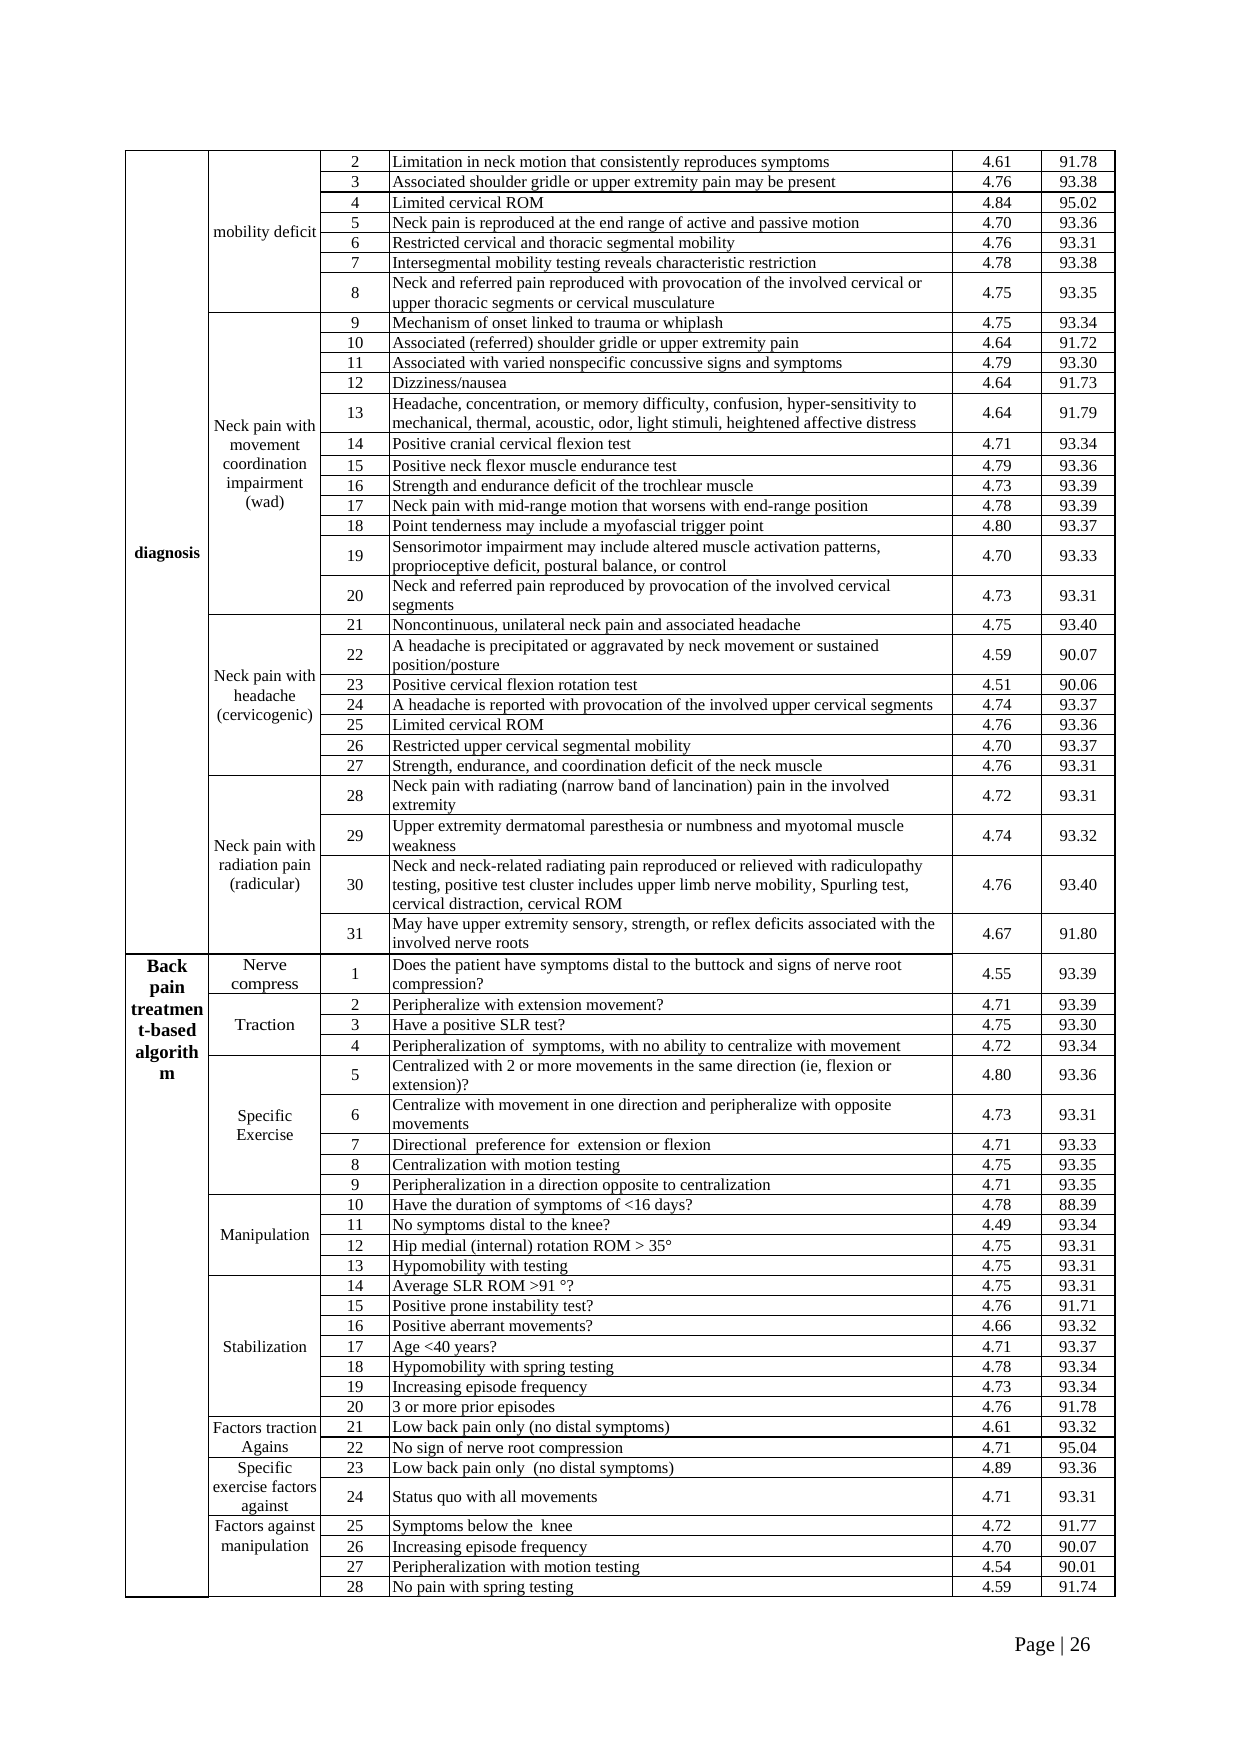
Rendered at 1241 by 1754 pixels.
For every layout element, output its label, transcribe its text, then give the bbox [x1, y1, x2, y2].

table_cell 91.74 [1042, 1577, 1114, 1596]
table_cell 88.39 [1042, 1195, 1114, 1214]
table_cell 4.72 [953, 1035, 1041, 1054]
table_cell Specific Exercise [209, 1056, 320, 1194]
table_cell 20 [321, 576, 389, 614]
table_cell 13 [321, 1256, 389, 1275]
table_cell Manipulation [209, 1195, 320, 1275]
table_cell 4.49 [953, 1215, 1041, 1234]
table_cell Centralize with movement in one direction and peripheralize with opposite movements [390, 1095, 952, 1133]
table_cell 4.76 [953, 1296, 1041, 1315]
table_cell Neck pain with radiating (narrow band of lancination) pain in the involved extremity [390, 776, 952, 814]
table_cell 13 [321, 394, 389, 432]
table_cell 22 [321, 635, 389, 674]
table_cell Restricted cervical and thoracic segmental mobility [390, 233, 952, 252]
table_cell Hip medial (internal) rotation ROM > 35° [390, 1235, 952, 1254]
table_cell 4.73 [953, 1095, 1041, 1133]
table_cell 3 [321, 1015, 389, 1034]
table_cell 4.78 [953, 1195, 1041, 1214]
table_cell 4.64 [953, 373, 1041, 392]
table_cell 4.76 [953, 172, 1041, 191]
table_cell 14 [321, 1276, 389, 1295]
table_cell 2 [321, 994, 389, 1014]
table_cell Peripheralize with extension movement? [390, 994, 952, 1014]
table_cell 93.34 [1042, 1035, 1114, 1054]
table_cell 93.34 [1042, 1215, 1114, 1234]
table_cell Limited cervical ROM [390, 715, 952, 734]
table_cell Neck and referred pain reproduced with provocation of the involved cervical or upper thoracic segments or cervical musculature [390, 273, 952, 312]
table_cell 4.55 [953, 954, 1041, 993]
table_cell 93.39 [1042, 994, 1114, 1014]
table_cell 4.70 [953, 536, 1041, 575]
table_cell Neck and referred pain reproduced by provocation of the involved cervical segments [390, 576, 952, 614]
table_cell 4.71 [953, 1438, 1041, 1457]
table_cell Does the patient have symptoms distal to the buttock and signs of nerve root compression? [390, 955, 952, 993]
table_cell 28 [321, 1577, 389, 1596]
table_cell A headache is precipitated or aggravated by neck movement or sustained position/posture [390, 635, 952, 674]
table_cell 10 [321, 333, 389, 352]
table_cell 93.40 [1042, 856, 1114, 913]
table_cell 4.59 [953, 635, 1041, 674]
table_cell Strength and endurance deficit of the trochlear muscle [390, 476, 952, 495]
table_cell 4 [321, 1035, 389, 1054]
table_cell 4.80 [953, 516, 1041, 535]
table_cell 95.04 [1042, 1438, 1114, 1457]
table_cell 1 [321, 955, 389, 993]
table_cell 22 [321, 1438, 389, 1457]
table_cell 4.71 [953, 994, 1041, 1014]
table_cell 93.37 [1042, 1336, 1114, 1356]
table_cell 93.31 [1042, 576, 1114, 614]
table_cell 93.34 [1042, 1357, 1114, 1376]
table_cell 93.31 [1042, 776, 1114, 814]
table_cell Centralized with 2 or more movements in the same direction (ie, flexion or extension)? [390, 1056, 952, 1094]
table_cell Neck pain with movement coordination impairment (wad) [209, 313, 320, 614]
table_cell 19 [321, 1377, 389, 1396]
table_cell 18 [321, 1357, 389, 1376]
table_cell Associated shoulder gridle or upper extremity pain may be present [390, 172, 952, 191]
table_cell 91.73 [1042, 373, 1114, 392]
table_cell 91.79 [1042, 394, 1114, 432]
table_cell Peripheralization with motion testing [390, 1557, 952, 1576]
table_cell Positive prone instability test? [390, 1296, 952, 1315]
table_cell Centralization with motion testing [390, 1155, 952, 1174]
table_cell 4.72 [953, 776, 1041, 814]
table_cell 17 [321, 1336, 389, 1356]
table_cell Point tenderness may include a myofascial trigger point [390, 516, 952, 535]
table_cell 4.75 [953, 615, 1041, 634]
table_cell 4.71 [953, 433, 1041, 454]
table_cell 4.74 [953, 695, 1041, 714]
table_cell 18 [321, 516, 389, 535]
table_cell Associated with varied nonspecific concussive signs and symptoms [390, 353, 952, 372]
table_cell Have a positive SLR test? [390, 1015, 952, 1034]
table_cell 4.66 [953, 1316, 1041, 1335]
table_cell Symptoms below the knee [390, 1516, 952, 1535]
table_cell 28 [321, 776, 389, 814]
table_cell 8 [321, 1155, 389, 1174]
table_cell 4.67 [953, 914, 1041, 952]
table_cell 4.75 [953, 273, 1041, 312]
table_cell Positive cervical flexion rotation test [390, 675, 952, 694]
table_cell 25 [321, 715, 389, 734]
table_cell No symptoms distal to the knee? [390, 1215, 952, 1234]
table_cell Sensorimotor impairment may include altered muscle activation patterns, proprioceptive deficit, postural balance, or control [390, 536, 952, 575]
table_cell 93.39 [1042, 954, 1114, 993]
table_cell 4.76 [953, 1397, 1041, 1416]
table_cell 90.07 [1042, 635, 1114, 674]
table_cell Stabilization [209, 1276, 320, 1416]
table_cell 93.36 [1042, 1056, 1114, 1094]
table_cell No pain with spring testing [390, 1577, 952, 1596]
table_cell 4.64 [953, 394, 1041, 432]
table_cell 17 [321, 496, 389, 515]
table_cell 5 [321, 1056, 389, 1094]
table_cell 4.76 [953, 715, 1041, 734]
table_cell 6 [321, 1095, 389, 1133]
table_cell Status quo with all movements [390, 1478, 952, 1515]
table_cell Increasing episode frequency [390, 1536, 952, 1556]
table_cell Average SLR ROM >91 °? [390, 1276, 952, 1295]
table_cell 31 [321, 914, 389, 952]
table_cell 4.75 [953, 313, 1041, 332]
table_cell Associated (referred) shoulder gridle or upper extremity pain [390, 333, 952, 352]
table_cell 93.38 [1042, 253, 1114, 272]
table_cell 93.31 [1042, 756, 1114, 775]
table_cell 4.75 [953, 1015, 1041, 1034]
table_cell 11 [321, 1215, 389, 1234]
table_cell 93.33 [1042, 1134, 1114, 1153]
table_cell 4.70 [953, 1536, 1041, 1556]
table_cell 93.32 [1042, 815, 1114, 854]
table_cell 4.73 [953, 476, 1041, 495]
table_cell Have the duration of symptoms of <16 days? [390, 1195, 952, 1214]
table_cell 93.36 [1042, 715, 1114, 734]
table_cell 15 [321, 1296, 389, 1315]
table_cell Low back pain only (no distal symptoms) [390, 1458, 952, 1477]
table_cell 4.76 [953, 233, 1041, 252]
table_cell Neck pain diagnosis [126, 151, 208, 952]
table_cell Strength, endurance, and coordination deficit of the neck muscle [390, 756, 952, 775]
table_cell 20 [321, 1397, 389, 1416]
table_cell 27 [321, 1557, 389, 1576]
table_cell 9 [321, 1175, 389, 1194]
table_cell 4.79 [953, 353, 1041, 372]
table_cell Neck pain with headache (cervicogenic) [209, 615, 320, 775]
table_cell 93.37 [1042, 735, 1114, 754]
table_cell Positive neck flexor muscle endurance test [390, 456, 952, 475]
table_cell 4.61 [953, 151, 1041, 171]
table_cell 93.35 [1042, 1155, 1114, 1174]
table_cell 26 [321, 1536, 389, 1556]
table_cell Low back pain only (no distal symptoms) [390, 1417, 952, 1436]
table_cell Neck pain with mid-range motion that worsens with end-range position [390, 496, 952, 515]
table_cell 7 [321, 1134, 389, 1153]
table_cell May have upper extremity sensory, strength, or reflex deficits associated with the involved nerve roots [390, 914, 952, 952]
table_cell 4.64 [953, 333, 1041, 352]
table_cell 30 [321, 856, 389, 913]
table_cell Peripheralization of symptoms, with no ability to centralize with movement [390, 1035, 952, 1054]
table_cell 4.75 [953, 1256, 1041, 1275]
table_cell 4.71 [953, 1478, 1041, 1515]
table_cell Dizziness/nausea [390, 373, 952, 392]
table_cell 93.31 [1042, 1095, 1114, 1133]
table_cell 16 [321, 1316, 389, 1335]
table_cell Limited cervical ROM [390, 193, 952, 212]
table_cell 91.77 [1042, 1516, 1114, 1535]
table_cell Neck and neck-related radiating pain reproduced or relieved with radiculopathy testing, positive test cluster includes upper limb nerve mobility, Spurling test, cervical distraction, cervical ROM [390, 856, 952, 913]
table_cell 10 [321, 1195, 389, 1214]
table_cell 4.75 [953, 1276, 1041, 1295]
table_cell 4.51 [953, 675, 1041, 694]
table_cell 90.07 [1042, 1536, 1114, 1556]
table_cell Upper extremity dermatomal paresthesia or numbness and myotomal muscle weakness [390, 815, 952, 854]
table_cell 2 [321, 151, 389, 171]
table_cell Factors against manipulation [209, 1516, 320, 1596]
table_cell 4.78 [953, 1357, 1041, 1376]
table_cell 4.76 [953, 856, 1041, 913]
table_cell Specific exercise factors against [209, 1458, 320, 1515]
table_cell Neck pain is reproduced at the end range of active and passive motion [390, 213, 952, 232]
table_cell 93.30 [1042, 1015, 1114, 1034]
table_cell 4.73 [953, 1377, 1041, 1396]
table_cell A headache is reported with provocation of the involved upper cervical segments [390, 695, 952, 714]
table_cell 26 [321, 735, 389, 754]
table_cell 93.31 [1042, 1276, 1114, 1295]
table_cell 95.02 [1042, 193, 1114, 212]
table_cell 93.34 [1042, 313, 1114, 332]
table_cell 4.71 [953, 1175, 1041, 1194]
table_cell 4.61 [953, 1417, 1041, 1436]
table_cell 23 [321, 1458, 389, 1477]
table_cell 4.70 [953, 735, 1041, 754]
table_cell 93.39 [1042, 496, 1114, 515]
table_cell 93.35 [1042, 273, 1114, 312]
table_cell 3 or more prior episodes [390, 1397, 952, 1416]
table_cell 27 [321, 756, 389, 775]
table_cell 91.78 [1042, 151, 1114, 171]
table_cell 4.70 [953, 213, 1041, 232]
table_cell 6 [321, 233, 389, 252]
table_cell 25 [321, 1516, 389, 1535]
table_cell Noncontinuous, unilateral neck pain and associated headache [390, 615, 952, 634]
table_cell Mechanism of onset linked to trauma or whiplash [390, 313, 952, 332]
table_cell 4.72 [953, 1516, 1041, 1535]
table_cell Restricted upper cervical segmental mobility [390, 735, 952, 754]
table_cell 93.30 [1042, 353, 1114, 372]
table_cell 93.32 [1042, 1316, 1114, 1335]
table_cell 91.78 [1042, 1397, 1114, 1416]
table_cell 7 [321, 253, 389, 272]
table_cell 91.72 [1042, 333, 1114, 352]
table_cell 93.36 [1042, 456, 1114, 475]
table_cell 16 [321, 476, 389, 495]
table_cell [209, 151, 320, 312]
table_cell Hypomobility with spring testing [390, 1357, 952, 1376]
table_cell 3 [321, 172, 389, 191]
table_cell Positive cranial cervical flexion test [390, 433, 952, 454]
table_cell Increasing episode frequency [390, 1377, 952, 1396]
table_cell 12 [321, 1235, 389, 1254]
table_cell Factors traction Agains [209, 1417, 320, 1457]
table_cell 93.37 [1042, 695, 1114, 714]
table_cell 9 [321, 313, 389, 332]
table_cell 4.80 [953, 1056, 1041, 1094]
table_cell 93.34 [1042, 433, 1114, 454]
table_cell 24 [321, 1478, 389, 1515]
table_cell 93.39 [1042, 476, 1114, 495]
table_cell 4.76 [953, 756, 1041, 775]
table_cell 5 [321, 213, 389, 232]
table_cell 4.59 [953, 1577, 1041, 1596]
table_cell 4.71 [953, 1134, 1041, 1153]
table_cell 23 [321, 675, 389, 694]
table_cell 93.35 [1042, 1175, 1114, 1194]
table_cell 4.89 [953, 1458, 1041, 1477]
table_cell Limitation in neck motion that consistently reproduces symptoms [390, 151, 952, 171]
table_cell Age <40 years? [390, 1336, 952, 1356]
table_cell 91.80 [1042, 914, 1114, 952]
table_cell 4.78 [953, 253, 1041, 272]
table_cell Headache, concentration, or memory difficulty, confusion, hyper-sensitivity to mechanical, thermal, acoustic, odor, light stimuli, heightened affective distress [390, 394, 952, 432]
table_cell 90.01 [1042, 1557, 1114, 1576]
table_cell 4.78 [953, 496, 1041, 515]
table_cell 24 [321, 695, 389, 714]
table_cell 4.79 [953, 456, 1041, 475]
table_cell Intersegmental mobility testing reveals characteristic restriction [390, 253, 952, 272]
table_cell 93.31 [1042, 233, 1114, 252]
table_cell 14 [321, 433, 389, 454]
table_cell Directional preference for extension or flexion [390, 1134, 952, 1153]
table_cell 93.38 [1042, 172, 1114, 191]
table_cell 4.71 [953, 1336, 1041, 1356]
table_cell 93.36 [1042, 213, 1114, 232]
table_cell 8 [321, 273, 389, 312]
table_cell 19 [321, 536, 389, 575]
table_cell 93.36 [1042, 1458, 1114, 1477]
table_cell 4.54 [953, 1557, 1041, 1576]
table_cell Neck pain with radiation pain (radicular) [209, 776, 320, 952]
table_cell 4 [321, 193, 389, 212]
table_cell 15 [321, 456, 389, 475]
table_cell 4.73 [953, 576, 1041, 614]
table_cell No sign of nerve root compression [390, 1438, 952, 1457]
table_cell 93.32 [1042, 1417, 1114, 1436]
table_cell 4.74 [953, 815, 1041, 854]
table_cell 90.06 [1042, 675, 1114, 694]
table_cell 29 [321, 815, 389, 854]
table_cell 11 [321, 353, 389, 372]
table_cell Peripheralization in a direction opposite to centralization [390, 1175, 952, 1194]
table_cell 93.37 [1042, 516, 1114, 535]
table_cell 4.75 [953, 1155, 1041, 1174]
table_cell 93.33 [1042, 536, 1114, 575]
table_cell 93.31 [1042, 1256, 1114, 1275]
table_cell 12 [321, 373, 389, 392]
table_cell 21 [321, 1417, 389, 1436]
table_cell Hypomobility with testing [390, 1256, 952, 1275]
table_cell 21 [321, 615, 389, 634]
table_cell 93.40 [1042, 615, 1114, 634]
table_cell Positive aberrant movements? [390, 1316, 952, 1335]
table_cell Back pain treatment-based algorithm [126, 955, 208, 1596]
table_cell 4.84 [953, 193, 1041, 212]
table_cell 4.75 [953, 1235, 1041, 1254]
table_cell 93.31 [1042, 1478, 1114, 1515]
table_cell 93.31 [1042, 1235, 1114, 1254]
table_cell 93.34 [1042, 1377, 1114, 1396]
table_cell Nerve compress [209, 955, 320, 993]
table_cell Traction [209, 994, 320, 1054]
table_cell 91.71 [1042, 1296, 1114, 1315]
